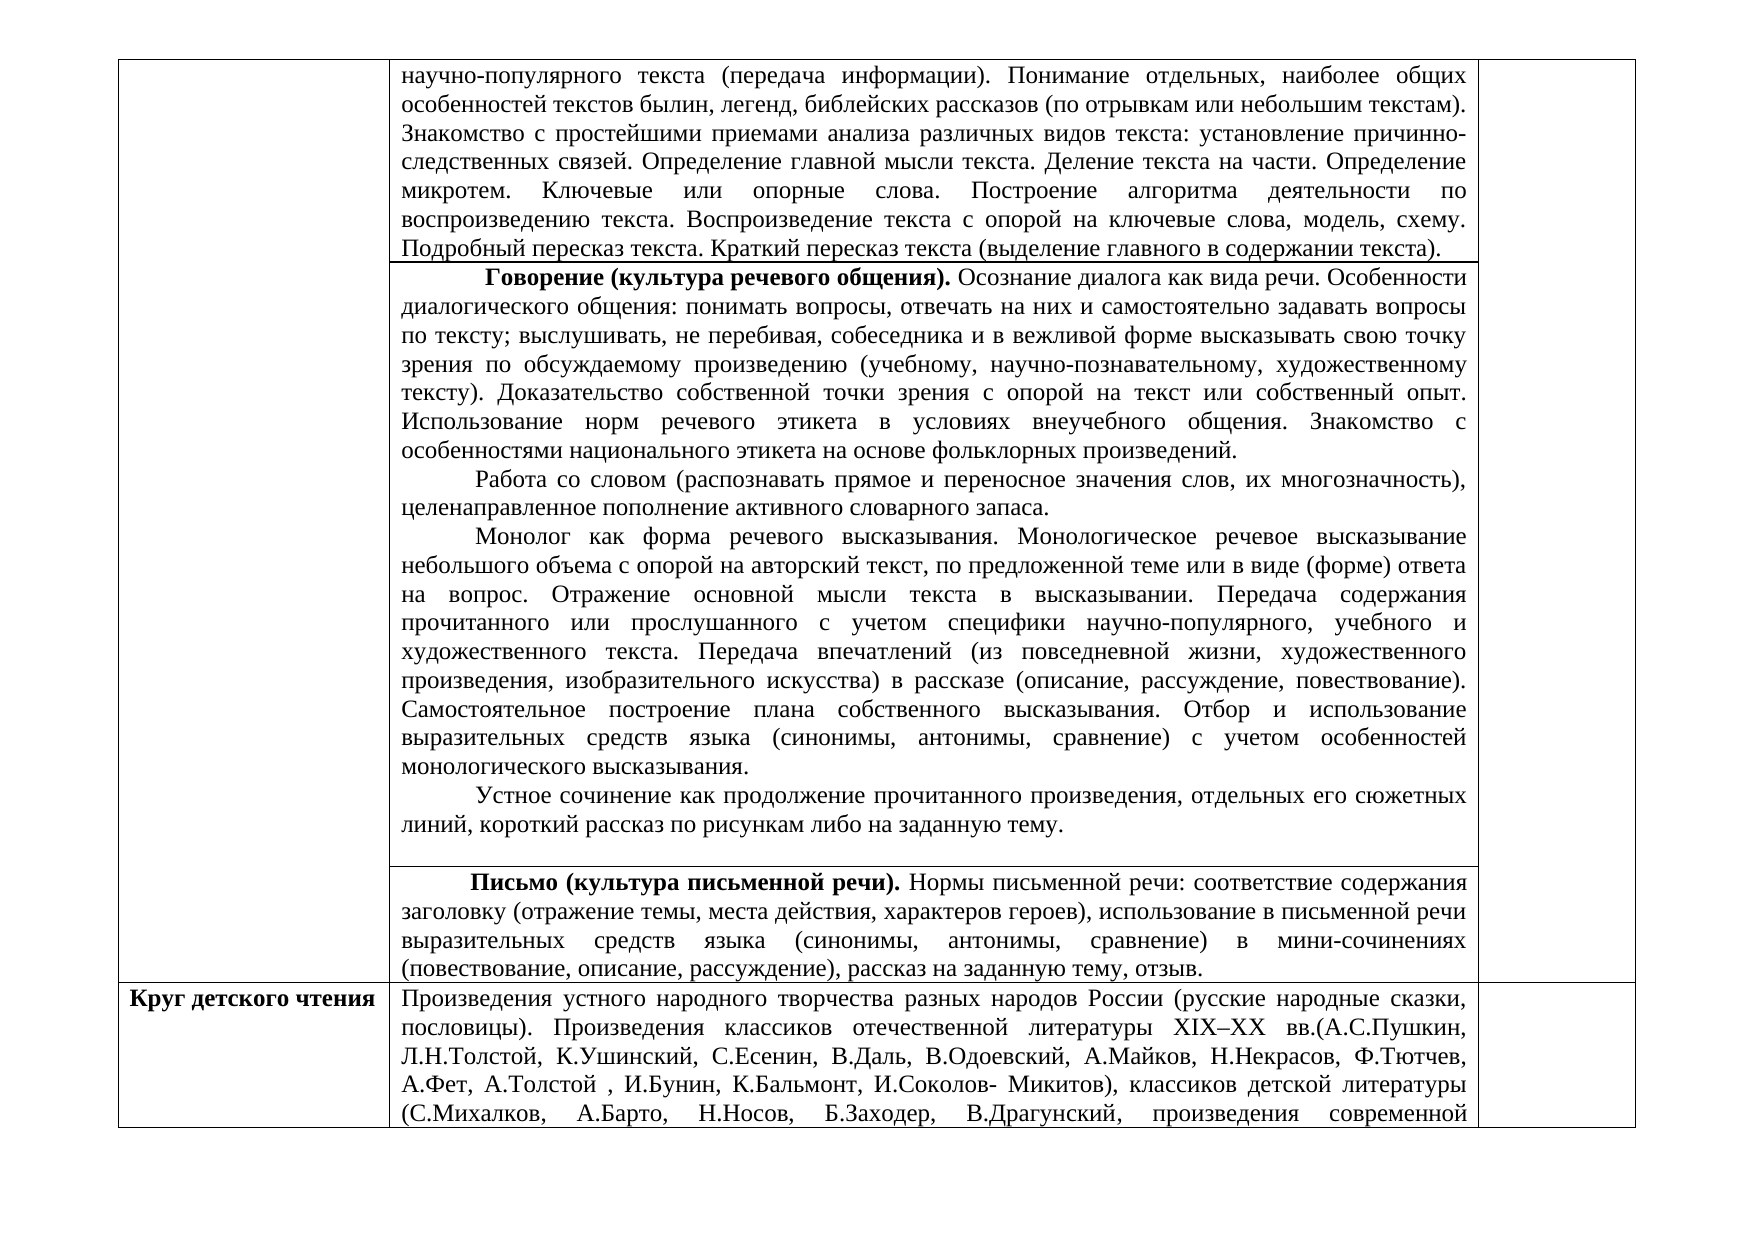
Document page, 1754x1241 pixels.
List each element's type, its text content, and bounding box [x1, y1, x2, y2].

table_cell Письмо (культура письменной речи). Нормы письменной речи: соответствие содержания заголовку (отражение темы, места действия, характеров героев), использование в письменной речи выразительных средств языка (синонимы, антонимы, сравнение) в мини-сочинениях (повествование, описание, рассуждение), рассказ на заданную тему, отзыв. [390, 867, 1478, 982]
table_cell [1479, 983, 1635, 1127]
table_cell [119, 983, 389, 1127]
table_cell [390, 983, 1478, 1127]
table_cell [390, 60, 1478, 261]
table_cell Говорение (культура речевого общения). Осознание диалога как вида речи. Особенности диалогического общения: понимать вопросы, отвечать на них и самостоятельно задавать вопросы по тексту; выслушивать, не перебивая, собеседника и в вежливой форме высказывать свою точку зрения по обсуждаемому произведению (учебному, научно-познавательному, художественному тексту). Доказательство собственной точки зрения с опорой на текст или собственный опыт. Использование норм речевого этикета в условиях внеучебного общения. Знакомство с особенностями национального этикета на основе фольклорных произведений. Работа со словом (распознавать прямое и переносное значения слов, их многозначность), целенаправленное пополнение активного словарного запаса. Монолог как форма речевого высказывания. Монологическое речевое высказывание небольшого объема с опорой на авторский текст, по предложенной теме или в виде (форме) ответа на вопрос. Отражение основной мысли текста в высказывании. Передача содержания прочитанного или прослушанного с учетом специфики научно-популярного, учебного и художественного текста. Передача впечатлений (из повседневной жизни, художественного произведения, изобразительного искусства) в рассказе (описание, рассуждение, повествование). Самостоятельное построение плана собственного высказывания. Отбор и использование выразительных средств языка (синонимы, антонимы, сравнение) с учетом особенностей монологического высказывания. Устное сочинение как продолжение прочитанного произведения, отдельных его сюжетных линий, короткий рассказ по рисункам либо на заданную тему. [390, 263, 1478, 866]
